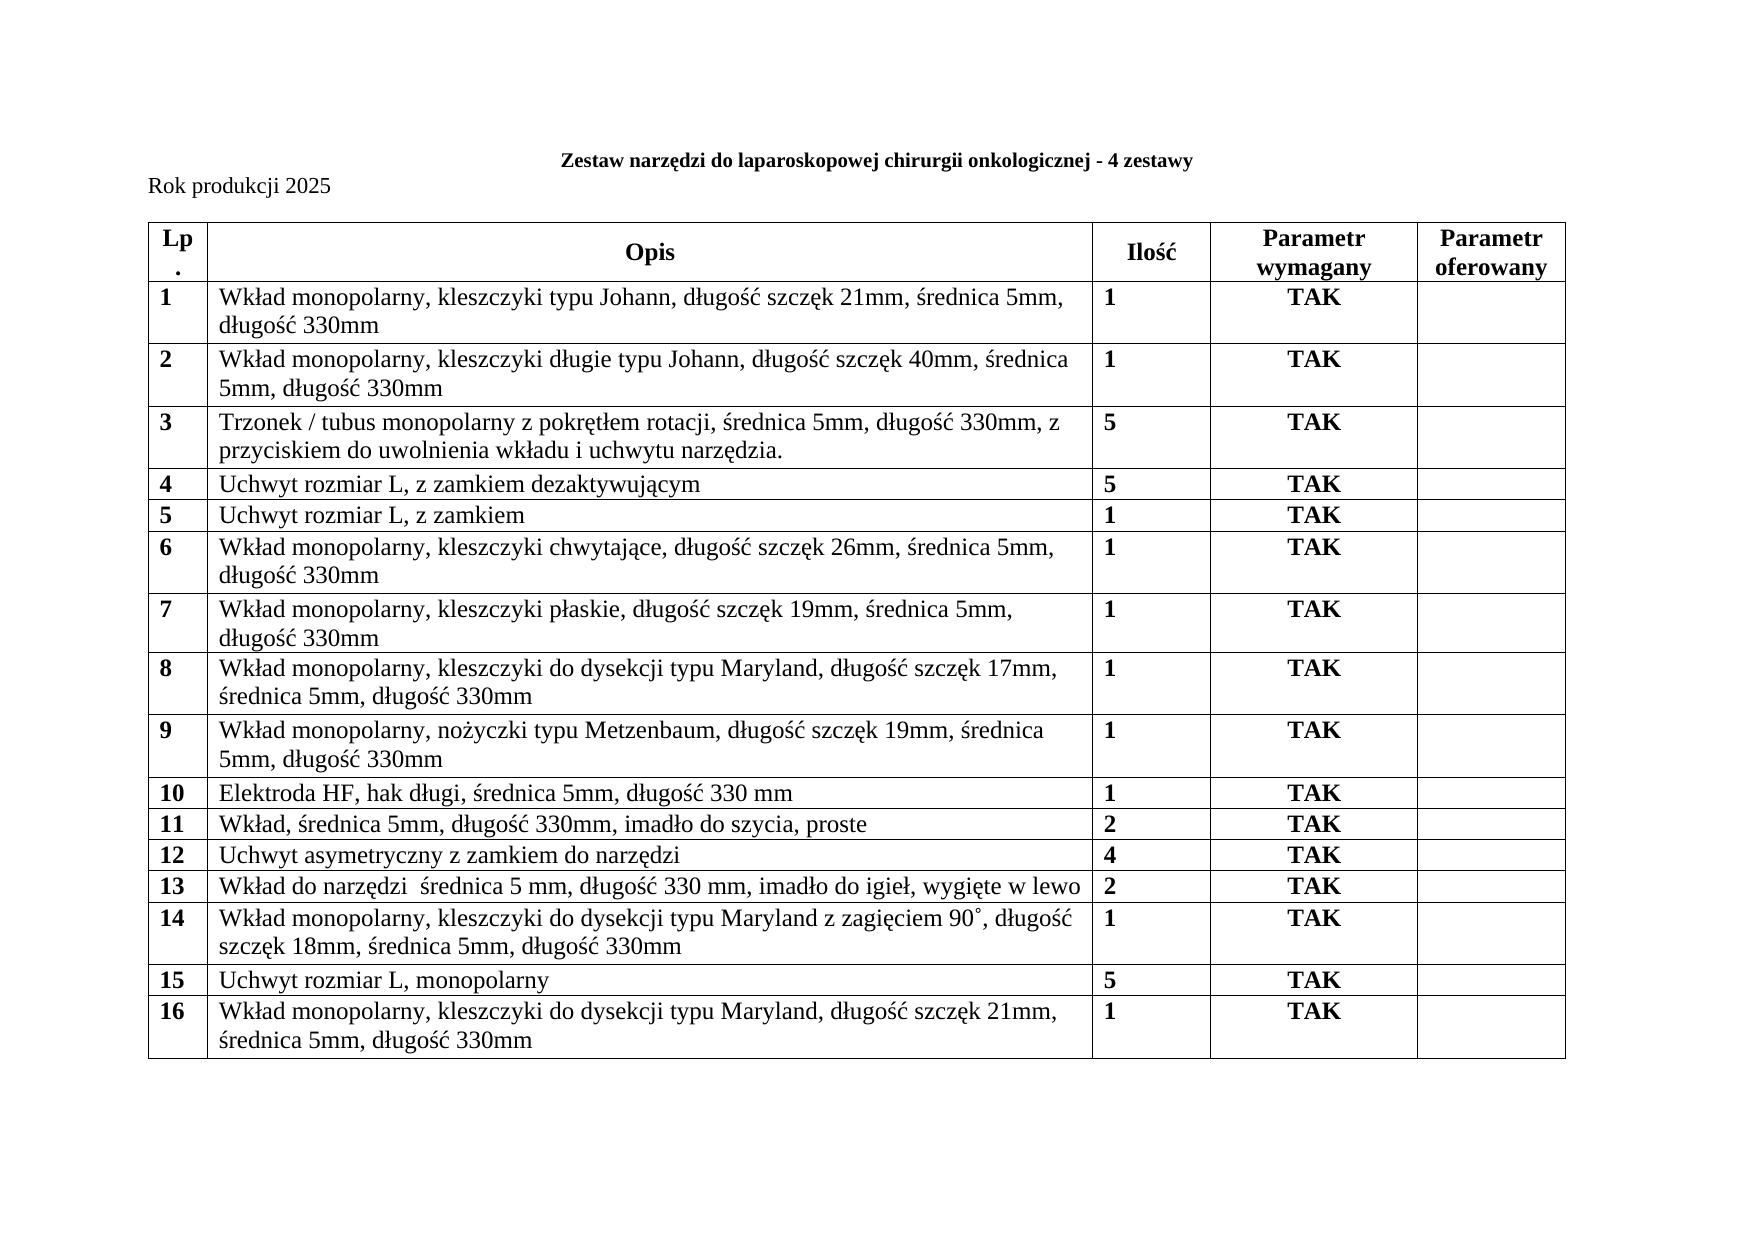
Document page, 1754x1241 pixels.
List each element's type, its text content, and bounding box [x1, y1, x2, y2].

table_cell Wkład monopolarny, kleszczyki długie typu Johann, długość szczęk 40mm, średnica 5mm, długość 330mm [208, 344, 1092, 406]
table_cell 15 [149, 965, 207, 995]
table_cell Uchwyt asymetryczny z zamkiem do narzędzi [208, 840, 1092, 870]
table_cell Uchwyt rozmiar L, monopolarny [208, 965, 1092, 995]
table_cell Wkład monopolarny, kleszczyki do dysekcji typu Maryland, długość szczęk 17mm, średnica 5mm, długość 330mm [208, 653, 1092, 714]
table_cell TAK [1211, 407, 1417, 468]
table_cell 1 [149, 282, 207, 343]
table_cell TAK [1211, 594, 1417, 652]
table_header Lp. [149, 223, 207, 281]
text Rok produkcji 2025 [148, 172, 1606, 198]
table_cell TAK [1211, 903, 1417, 964]
table_cell TAK [1211, 778, 1417, 808]
table_cell [1418, 996, 1565, 1058]
table_cell 1 [1093, 653, 1210, 714]
table_cell 12 [149, 840, 207, 870]
table_cell [1418, 778, 1565, 808]
table_header Opis [208, 223, 1092, 281]
table_cell 2 [1093, 809, 1210, 839]
table_cell 4 [149, 469, 207, 499]
table_cell TAK [1211, 871, 1417, 902]
table_cell [1418, 594, 1565, 652]
table_cell TAK [1211, 500, 1417, 531]
table_cell 9 [149, 715, 207, 777]
table_cell TAK [1211, 840, 1417, 870]
table_cell 3 [149, 407, 207, 468]
table_cell [1418, 965, 1565, 995]
table_cell [1418, 407, 1565, 468]
table_cell 5 [1093, 469, 1210, 499]
table_header Parametr oferowany [1418, 223, 1565, 281]
table_cell 1 [1093, 344, 1210, 406]
table_cell Uchwyt rozmiar L, z zamkiem [208, 500, 1092, 531]
table_cell [1418, 809, 1565, 839]
table_cell 1 [1093, 282, 1210, 343]
table_cell Wkład monopolarny, kleszczyki typu Johann, długość szczęk 21mm, średnica 5mm, długość 330mm [208, 282, 1092, 343]
table_cell TAK [1211, 715, 1417, 777]
table_cell [1418, 344, 1565, 406]
table_header Ilość [1093, 223, 1210, 281]
table_cell TAK [1211, 965, 1417, 995]
table_cell [1418, 871, 1565, 902]
table_cell 1 [1093, 532, 1210, 593]
table_cell Wkład, średnica 5mm, długość 330mm, imadło do szycia, proste [208, 809, 1092, 839]
table_cell 13 [149, 871, 207, 902]
table_cell Wkład monopolarny, nożyczki typu Metzenbaum, długość szczęk 19mm, średnica 5mm, długość 330mm [208, 715, 1092, 777]
table_cell TAK [1211, 282, 1417, 343]
table_cell 1 [1093, 996, 1210, 1058]
table_cell 16 [149, 996, 207, 1058]
table_cell [1418, 282, 1565, 343]
table_cell [1418, 469, 1565, 499]
table_cell TAK [1211, 809, 1417, 839]
table_cell Elektroda HF, hak długi, średnica 5mm, długość 330 mm [208, 778, 1092, 808]
table_cell 6 [149, 532, 207, 593]
table_cell 1 [1093, 903, 1210, 964]
table_cell [1418, 500, 1565, 531]
table_cell Wkład do narzędzi średnica 5 mm, długość 330 mm, imadło do igieł, wygięte w lewo [208, 871, 1092, 902]
table_cell 2 [149, 344, 207, 406]
table_cell Trzonek / tubus monopolarny z pokrętłem rotacji, średnica 5mm, długość 330mm, z przyciskiem do uwolnienia wkładu i uchwytu narzędzia. [208, 407, 1092, 468]
table_cell TAK [1211, 653, 1417, 714]
table_cell Wkład monopolarny, kleszczyki chwytające, długość szczęk 26mm, średnica 5mm, długość 330mm [208, 532, 1092, 593]
table_cell 1 [1093, 778, 1210, 808]
table_cell Uchwyt rozmiar L, z zamkiem dezaktywującym [208, 469, 1092, 499]
table_cell [1418, 715, 1565, 777]
table_cell 7 [149, 594, 207, 652]
table_cell 1 [1093, 594, 1210, 652]
table_cell TAK [1211, 996, 1417, 1058]
table_cell [1418, 903, 1565, 964]
table_cell 1 [1093, 500, 1210, 531]
table_cell TAK [1211, 469, 1417, 499]
table_cell 14 [149, 903, 207, 964]
table_cell 10 [149, 778, 207, 808]
text Zestaw narzędzi do laparoskopowej chirurgii onkologicznej - 4 zestawy [148, 148, 1606, 172]
table_cell [1418, 532, 1565, 593]
table_cell Wkład monopolarny, kleszczyki do dysekcji typu Maryland, długość szczęk 21mm, średnica 5mm, długość 330mm [208, 996, 1092, 1058]
table_cell Wkład monopolarny, kleszczyki do dysekcji typu Maryland z zagięciem 90˚, długość szczęk 18mm, średnica 5mm, długość 330mm [208, 903, 1092, 964]
table_cell 5 [149, 500, 207, 531]
table_cell 2 [1093, 871, 1210, 902]
table_cell Wkład monopolarny, kleszczyki płaskie, długość szczęk 19mm, średnica 5mm, długość 330mm [208, 594, 1092, 652]
table_cell 1 [1093, 715, 1210, 777]
table_cell [1418, 653, 1565, 714]
table_cell 4 [1093, 840, 1210, 870]
table_cell 5 [1093, 407, 1210, 468]
table_header Parametr wymagany [1211, 223, 1417, 281]
table_cell 11 [149, 809, 207, 839]
table_cell 5 [1093, 965, 1210, 995]
table_cell TAK [1211, 344, 1417, 406]
table_cell TAK [1211, 532, 1417, 593]
table_cell 8 [149, 653, 207, 714]
table_cell [1418, 840, 1565, 870]
